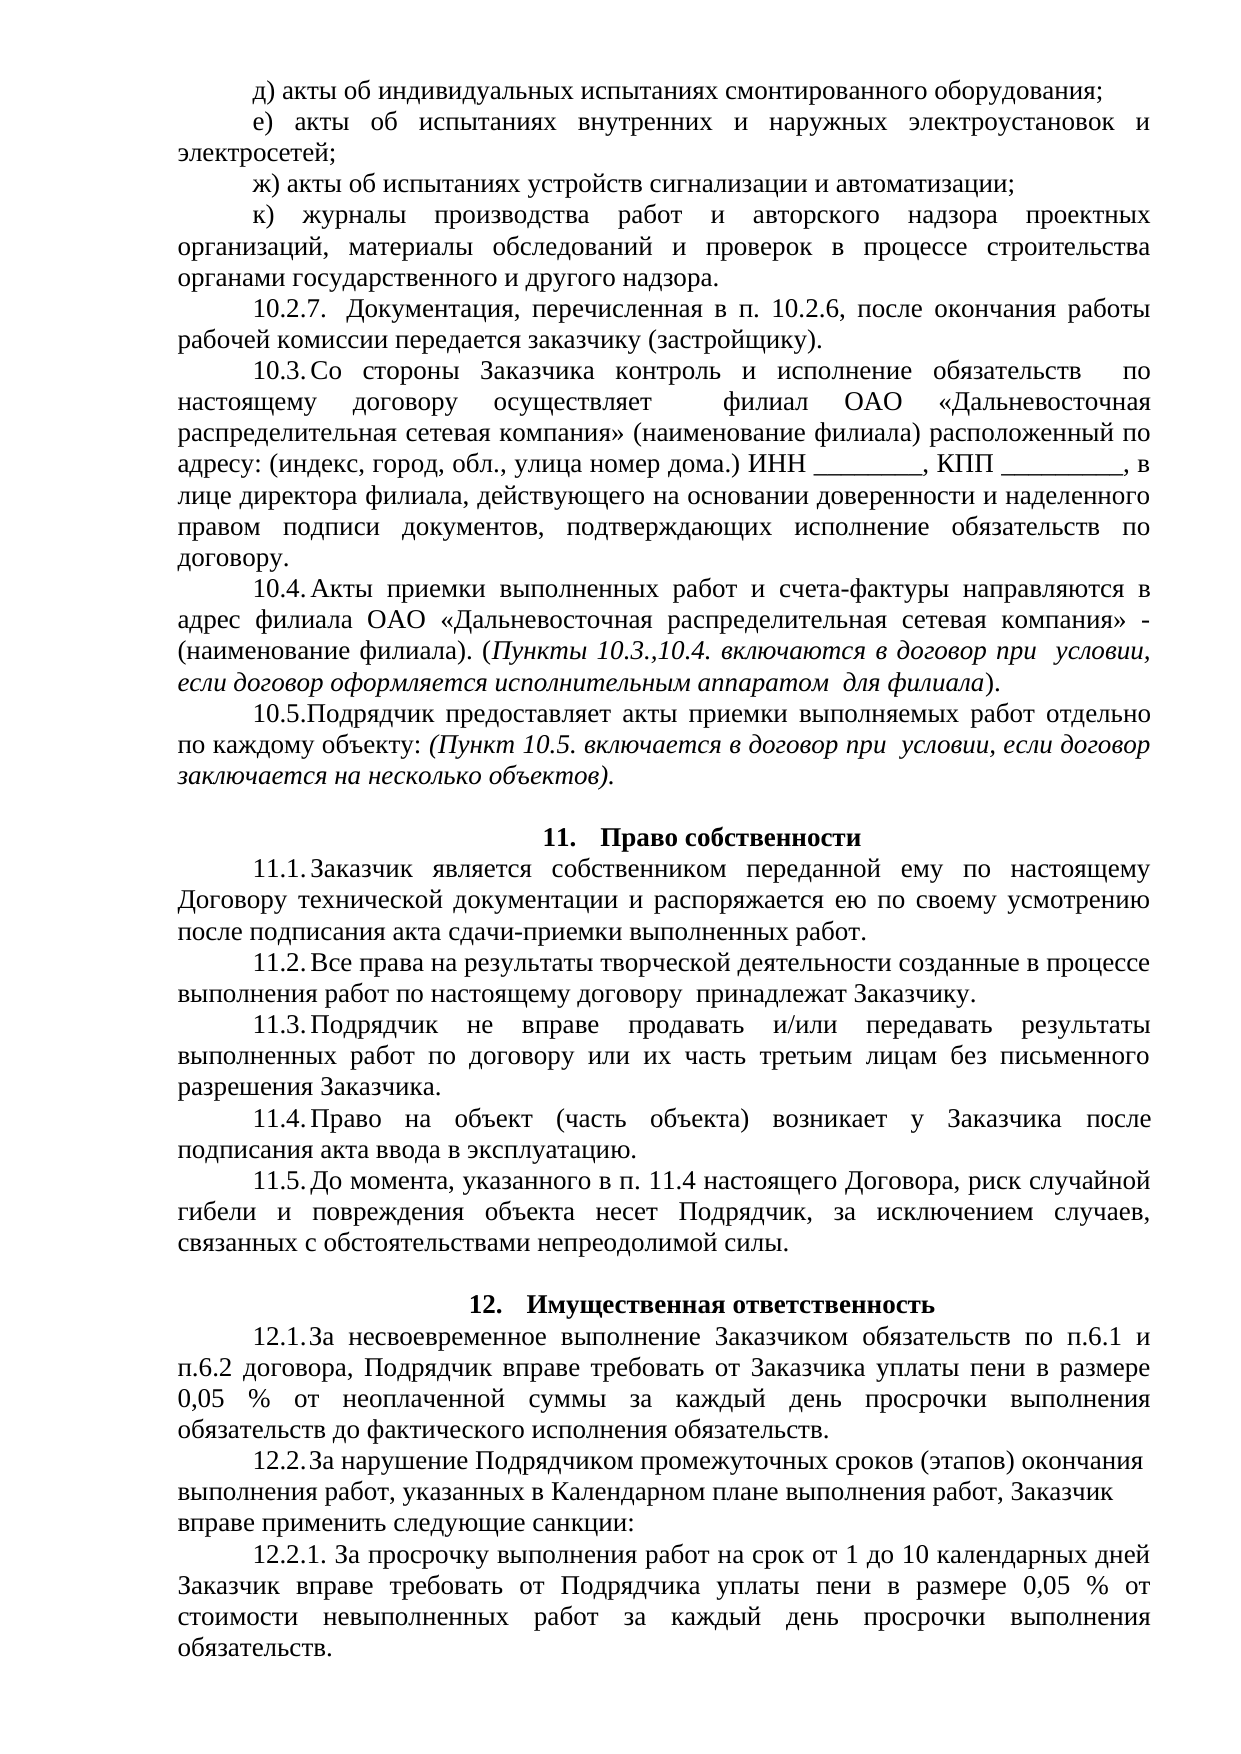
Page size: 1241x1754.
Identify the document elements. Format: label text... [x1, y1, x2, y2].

list Право собственности [177, 821, 1152, 852]
list Все права на результаты творческой деятельности созданные в процессе выполнения работ по настоящему договору принадлежат Заказчику. [177, 946, 1152, 1008]
list До момента, указанного в п. 11.4 настоящего Договора, риск случайной гибели и повреждения объекта несет Подрядчик, за исключением случаев, связанных с обстоятельствами непреодолимой силы. [177, 1164, 1152, 1257]
text ж) акты об испытаниях устройств сигнализации и автоматизации; [177, 167, 1152, 198]
list Заказчик является собственником переданной ему по настоящему Договору технической документации и распоряжается ею по своему усмотрению после подписания акта сдачи-приемки выполненных работ. [177, 852, 1152, 946]
list Акты приемки выполненных работ и счета-фактуры направляются в адрес филиала ОАО «Дальневосточная распределительная сетевая компания» - (наименование филиала). (Пункты 10.3.,10.4. включаются в договор при условии, если договор оформляется исполнительным аппаратом для филиала). [177, 572, 1152, 697]
list Право на объект (часть объекта) возникает у Заказчика после подписания акта ввода в эксплуатацию. [177, 1102, 1152, 1164]
list За несвоевременное выполнение Заказчиком обязательств по п.6.1 и п.6.2 договора, Подрядчик вправе требовать от Заказчика уплаты пени в размере 0,05 % от неоплаченной суммы за каждый день просрочки выполнения обязательств до фактического исполнения обязательств. [177, 1320, 1152, 1444]
list Имущественная ответственность [177, 1288, 1152, 1320]
text 12.2.1. За просрочку выполнения работ на срок от 1 до 10 календарных дней Заказчик вправе требовать от Подрядчика уплаты пени в размере 0,05 % от стоимости невыполненных работ за каждый день просрочки выполнения обязательств. [177, 1538, 1152, 1662]
list Со стороны Заказчика контроль и исполнение обязательств по настоящему договору осуществляет филиал ОАО «Дальневосточная распределительная сетевая компания» (наименование филиала) расположенный по адресу: (индекс, город, обл., улица номер дома.) ИНН ________, КПП _________, в лице директора филиала, действующего на основании доверенности и наделенного правом подписи документов, подтверждающих исполнение обязательств по договору. [177, 354, 1152, 572]
text е) акты об испытаниях внутренних и наружных электроустановок и электросетей; [177, 105, 1152, 167]
text 10.5.Подрядчик предоставляет акты приемки выполняемых работ отдельно по каждому объекту: (Пункт 10.5. включается в договор при условии, если договор заключается на несколько объектов). [177, 697, 1152, 790]
list Документация, перечисленная в п. 10.2.6, после окончания работы рабочей комиссии передается заказчику (застройщику). [177, 292, 1152, 354]
list За нарушение Подрядчиком промежуточных сроков (этапов) окончания выполнения работ, указанных в Календарном плане выполнения работ, Заказчик вправе применить следующие санкции: [177, 1444, 1152, 1538]
text к) журналы производства работ и авторского надзора проектных организаций, материалы обследований и проверок в процессе строительства органами государственного и другого надзора. [177, 198, 1152, 292]
list Подрядчик не вправе продавать и/или передавать результаты выполненных работ по договору или их часть третьим лицам без письменного разрешения Заказчика. [177, 1008, 1152, 1102]
text д) акты об индивидуальных испытаниях смонтированного оборудования; [177, 74, 1152, 105]
